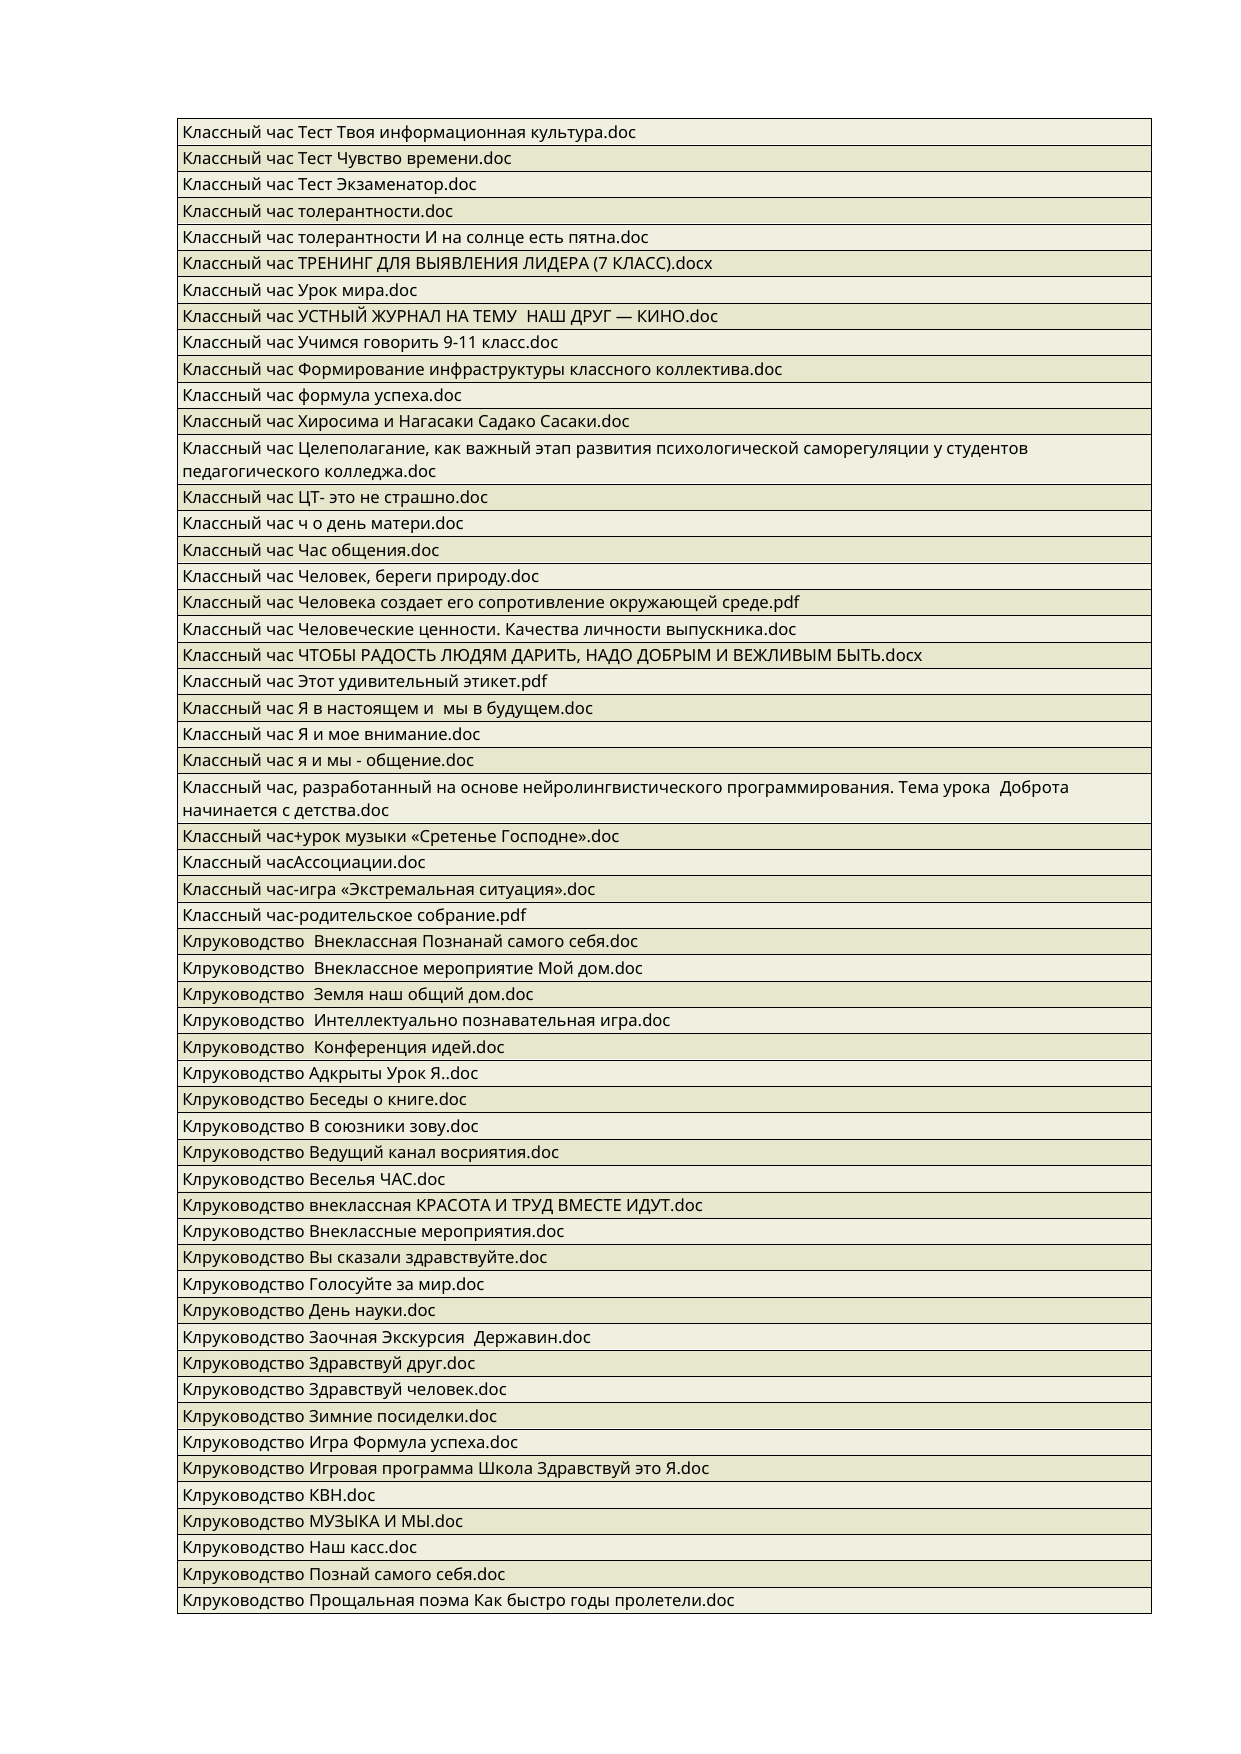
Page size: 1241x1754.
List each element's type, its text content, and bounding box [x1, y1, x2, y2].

table_cell Клруководство Голосуйте за мир.doc [178, 1271, 1151, 1297]
table_cell Клруководство Вы сказали здравствуйте.doc [178, 1245, 1151, 1270]
table_cell Классный час Целеполагание, как важный этап развития психологической саморегуляции у студентов педагогического колледжа.doc [178, 435, 1151, 483]
table_cell Клруководство Игра Формула успеха.doc [178, 1430, 1151, 1455]
table_cell Классный час УСТНЫЙ ЖУРНАЛ НА ТЕМУ НАШ ДРУГ — КИНО.doc [178, 304, 1151, 329]
table_cell Клруководство День науки.doc [178, 1298, 1151, 1323]
table_cell Классный час Формирование инфраструктуры классного коллектива.doc [178, 356, 1151, 382]
table_cell Клруководство Беседы о книге.doc [178, 1087, 1151, 1112]
table_cell Клруководство Познай самого себя.doc [178, 1561, 1151, 1587]
table_cell Классный час Час общения.doc [178, 537, 1151, 562]
table_cell Классный час Этот удивительный этикет.pdf [178, 669, 1151, 694]
table_cell Классный час толерантности.doc [178, 198, 1151, 223]
table_cell Классный час Человеческие ценности. Качества личности выпускника.doc [178, 616, 1151, 642]
table_cell Клруководство Зимние посиделки.doc [178, 1403, 1151, 1428]
table_cell Классный час Человек, береги природу.doc [178, 564, 1151, 589]
table_cell Клруководство Внеклассная Познанай самого себя.doc [178, 929, 1151, 954]
table_cell Клруководство Здравствуй человек.doc [178, 1377, 1151, 1402]
table_cell Классный час Человека создает его сопротивление окружающей среде.pdf [178, 590, 1151, 615]
table_cell Клруководство Веселья ЧАС.doc [178, 1166, 1151, 1191]
table_cell Клруководство В союзники зову.doc [178, 1113, 1151, 1139]
table_cell Классный час Учимся говорить 9-11 класс.doc [178, 330, 1151, 355]
table_cell Классный час ЦТ- это не страшно.doc [178, 485, 1151, 510]
table_cell Клруководство Земля наш общий дом.doc [178, 982, 1151, 1007]
table_cell Клруководство Ведущий канал восриятия.doc [178, 1140, 1151, 1165]
table_cell Клруководство Внеклассные мероприятия.doc [178, 1219, 1151, 1244]
table_cell Классный час Тест Экзаменатор.doc [178, 172, 1151, 197]
table_cell Классный час Тест Чувство времени.doc [178, 146, 1151, 171]
table_cell Классный час ЧТОБЫ РАДОСТЬ ЛЮДЯМ ДАРИТЬ, НАДО ДОБРЫМ И ВЕЖЛИВЫМ БЫТЬ.docx [178, 643, 1151, 668]
table_cell Клруководство Внеклассное мероприятие Мой дом.doc [178, 955, 1151, 981]
table_cell Клруководство КВН.doc [178, 1482, 1151, 1508]
table_cell Клруководство Игровая программа Школа Здравствуй это Я.doc [178, 1456, 1151, 1481]
table_cell Клруководство Прощальная поэма Как быстро годы пролетели.doc [178, 1588, 1151, 1613]
table_cell Классный час толерантности И на солнце есть пятна.doc [178, 225, 1151, 250]
table_cell Классный час-родительское собрание.pdf [178, 903, 1151, 928]
table_cell Классный час Я в настоящем и мы в будущем.doc [178, 695, 1151, 721]
table_cell Классный час ч о день матери.doc [178, 511, 1151, 536]
table_cell Клруководство МУЗЫКА И МЫ.doc [178, 1509, 1151, 1534]
table_cell Классный час ТРЕНИНГ ДЛЯ ВЫЯВЛЕНИЯ ЛИДЕРА (7 КЛАСС).docx [178, 251, 1151, 276]
table_cell Клруководство Наш касс.doc [178, 1535, 1151, 1560]
table_cell Классный час Я и мое внимание.doc [178, 722, 1151, 747]
table_cell Классный час формула успеха.doc [178, 383, 1151, 408]
table_cell Классный часАссоциации.doc [178, 850, 1151, 875]
table_cell Клруководство Адкрыты Урок Я..doc [178, 1061, 1151, 1086]
table_cell Классный час Хиросима и Нагасаки Садако Сасаки.doc [178, 409, 1151, 434]
table_cell Классный час я и мы - общение.doc [178, 748, 1151, 773]
table_cell Классный час+урок музыки «Сретенье Господне».doc [178, 824, 1151, 849]
table_cell Классный час Урок мира.doc [178, 277, 1151, 303]
table_cell Классный час Тест Твоя информационная культура.doc [178, 119, 1151, 144]
table_cell Классный час, разработанный на основе нейролингвистического программирования. Тема урока Доброта начинается с детства.doc [178, 774, 1151, 822]
table_cell Клруководство Заочная Экскурсия Державин.doc [178, 1324, 1151, 1349]
table_cell Клруководство Конференция идей.doc [178, 1034, 1151, 1059]
table_cell Классный час-игра «Экстремальная ситуация».doc [178, 876, 1151, 901]
table_cell Клруководство Здравствуй друг.doc [178, 1351, 1151, 1376]
table_cell Клруководство Интеллектуально познавательная игра.doc [178, 1008, 1151, 1033]
table_cell Клруководство внеклассная КРАСОТА И ТРУД ВМЕСТЕ ИДУТ.doc [178, 1193, 1151, 1218]
